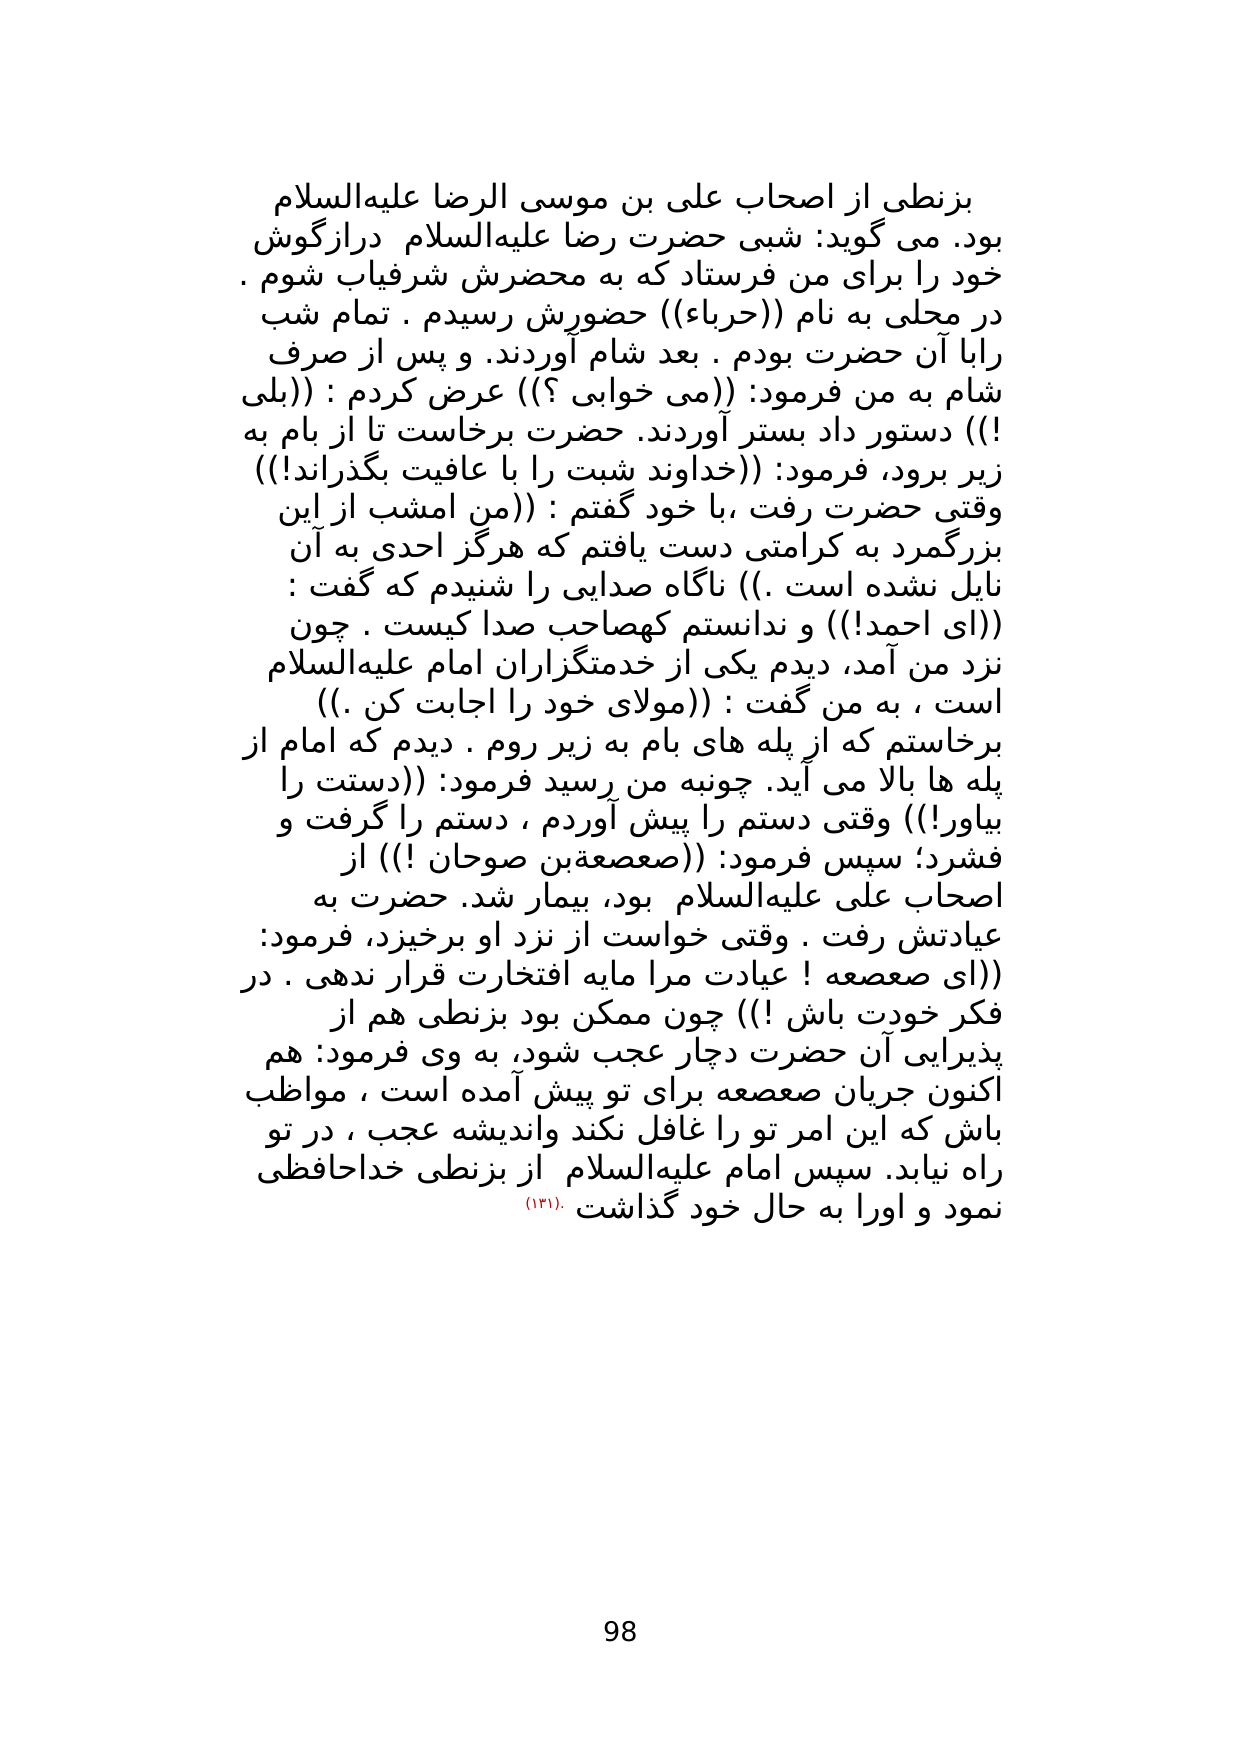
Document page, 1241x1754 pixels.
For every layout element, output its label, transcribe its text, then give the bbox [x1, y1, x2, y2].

text بزنطى از اصحاب على بن موسى الرضا عليه‌السلام بود. مى گويد: شبى حضرت رضا عليه‌السلام درازگوش خود را براى من فرستاد كه به محضرش شرفياب شوم . در محلى به نام ((حرباء)) حضورش رسيدم . تمام شب رابا آن حضرت بودم . بعد شام آوردند. و پس از صرف شام به من فرمود: ((مى خوابى ؟)) عرض كردم : ((بلى !)) دستور داد بستر آوردند. حضرت برخاست تا از بام به زير برود، فرمود: ((خداوند شبت را با عافيت بگذراند!)) وقتى حضرت رفت ،با خود گفتم : ((من امشب از اين بزرگمرد به كرامتى دست يافتم كه هرگز احدى به آن نايل نشده است .)) ناگاه صدايى را شنيدم كه گفت : ((اى احمد!)) و ندانستم كهصاحب صدا كيست . چون نزد من آمد، ديدم يكى از خدمتگزاران امام عليه‌السلام است ، به من گفت : ((مولاى خود را اجابت كن .)) برخاستم كه از پله هاى بام به زير روم . ديدم كه امام از پله ها بالا مى آيد. چونبه من رسيد فرمود: ((دستت را بياور!)) وقتى دستم را پيش آوردم ، دستم را گرفت و فشرد؛ سپس فرمود: ((صعصعةبن صوحان !)) از اصحاب على عليه‌السلام بود، بيمار شد. حضرت به عيادتش رفت . وقتى خواست از نزد او برخيزد، فرمود: ((اى صعصعه ! عيادت مرا مايه افتخارت قرار ندهى . در فكر خودت باش !)) چون ممكن بود بزنطى هم از پذيرايى آن حضرت دچار عجب شود، به وى فرمود: هم اكنون جريان صعصعه براى تو پيش آمده است ، مواظب باش كه اين امر تو را غافل نكند وانديشه عجب ، در تو راه نيابد. سپس امام عليه‌السلام از بزنطى خداحافظى نمود و اورا به حال خود گذاشت .(١٣١) [236, 177, 1004, 1226]
